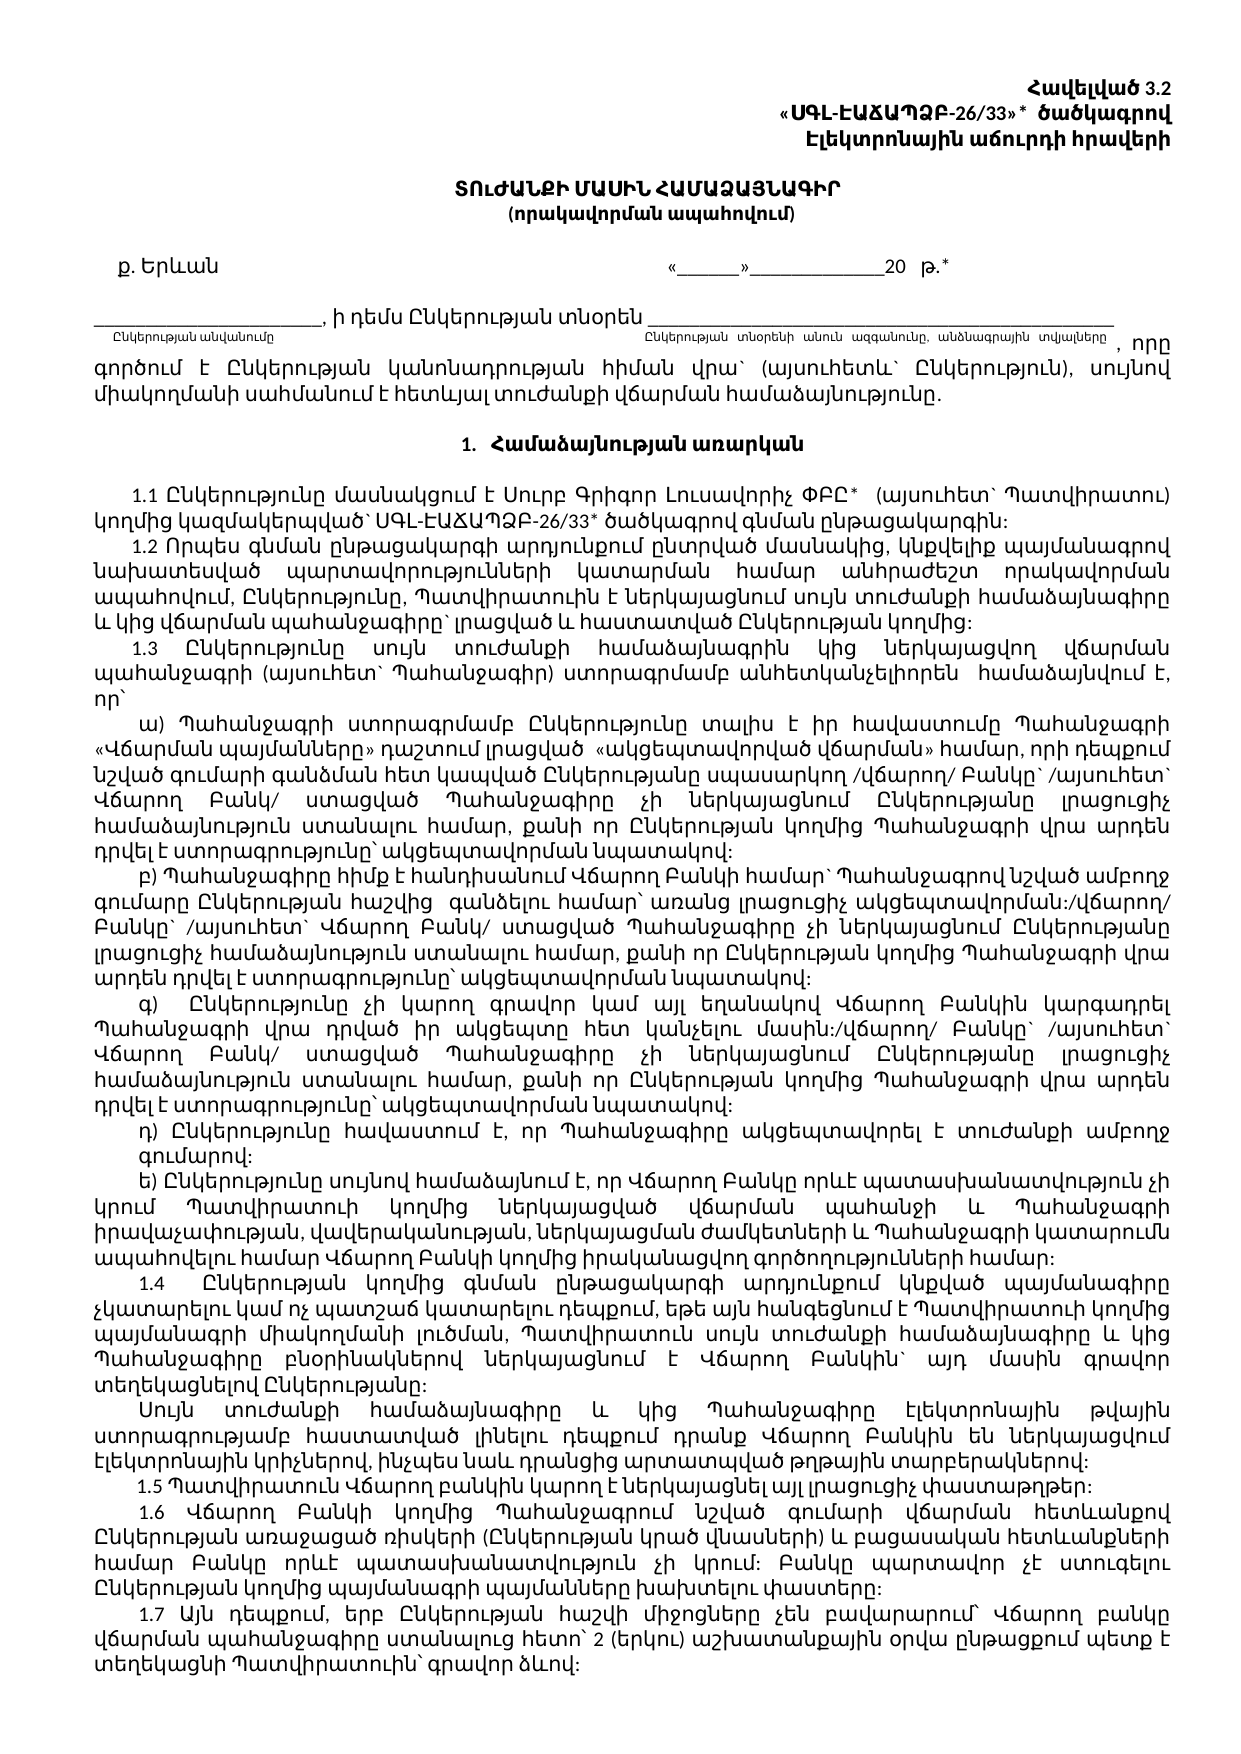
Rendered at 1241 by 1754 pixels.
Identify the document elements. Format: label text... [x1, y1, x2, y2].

text բ) Պահանջագիրը հիմք է հանդիսանում Վճարող Բանկի համար` Պահանջագրով նշված ամբողջ գումարը Ընկերության հաշվից գանձելու համար՝ առանց լրացուցիչ ակցեպտավորման:/վճարող/ Բանկը` /այսուհետ` Վճարող Բանկ/ ստացված Պահանջագիրը չի ներկայացնում Ընկերությանը լրացուցիչ համաձայնություն ստանալու համար, քանի որ Ընկերության կողմից Պահանջագրի վրա արդեն դրվել է ստորագրությունը՝ ակցեպտավորման նպատակով: [94, 864, 1171, 991]
text 1.7 Այն դեպքում, երբ Ընկերության հաշվի միջոցները չեն բավարարում՝ Վճարող բանկը վճարման պահանջագիրը ստանալուց հետո՝ 2 (երկու) աշխատանքային օրվա ընթացքում պետք է տեղեկացնի Պատվիրատուին՝ գրավոր ձևով: [94, 1601, 1171, 1677]
text 1. Համաձայնության առարկան [94, 432, 1171, 457]
text գ) Ընկերությունը չի կարող գրավոր կամ այլ եղանակով Վճարող Բանկին կարգադրել Պահանջագրի վրա դրված իր ակցեպտը հետ կանչելու մասին:/վճարող/ Բանկը` /այսուհետ` Վճարող Բանկ/ ստացված Պահանջագիրը չի ներկայացնում Ընկերությանը լրացուցիչ համաձայնություն ստանալու համար, քանի որ Ընկերության կողմից Պահանջագրի վրա արդեն դրվել է ստորագրությունը՝ ակցեպտավորման նպատակով: [94, 991, 1171, 1118]
text 1.4 Ընկերության կողմից գնման ընթացակարգի արդյունքում կնքված պայմանագիրը չկատարելու կամ ոչ պատշաճ կատարելու դեպքում, եթե այն հանգեցնում է Պատվիրատուի կողմից պայմանագրի միակողմանի լուծման, Պատվիրատուն սույն տուժանքի համաձայնագիրը և կից Պահանջագիրը բնօրինակներով ներկայացնում է Վճարող Բանկին` այդ մասին գրավոր տեղեկացնելով Ընկերությանը: [94, 1270, 1171, 1397]
text ______________________, ի դեմս Ընկերության տնօրեն _____________________________________________ [94, 304, 1171, 330]
text 1.6 Վճարող Բանկի կողմից Պահանջագրում նշված գումարի վճարման հետևանքով Ընկերության առաջացած ռիսկերի (Ընկերության կրած վնասների) և բացասական հետևանքների համար Բանկը որևէ պատասխանատվություն չի կրում: Բանկը պարտավոր չէ ստուգելու Ընկերության կողմից պայմանագրի պայմանները խախտելու փաստերը: [94, 1499, 1171, 1601]
text «ՍԳԼ-ԷԱՃԱՊՁԲ-26/33»* ծածկագրով [94, 100, 1171, 126]
text 1.5 Պատվիրատուն Վճարող բանկին կարող է ներկայացնել այլ լրացուցիչ փաստաթղթեր: [94, 1474, 1171, 1499]
text Ընկերության անվանումը Ընկերության տնօրենի անուն ազգանունը, անձնագրային տվյալները , որը գործում է Ընկերության կանոնադրության հիման վրա` (այսուհետև` Ընկերություն), սույնով միակողմանի սահմանում է հետևյալ տուժանքի վճարման համաձայնությունը. [94, 330, 1171, 406]
text 1.2 Որպես գնման ընթացակարգի արդյունքում ընտրված մասնակից, կնքվելիք պայմանագրով նախատեսված պարտավորությունների կատարման համար անհրաժեշտ որակավորման ապահովում, Ընկերությունը, Պատվիրատուին է ներկայացնում սույն տուժանքի համաձայնագիրը և կից վճարման պահանջագիրը` լրացված և հաստատված Ընկերության կողմից: [94, 533, 1171, 635]
text 1.1 Ընկերությունը մասնակցում է Սուրբ Գրիգոր Լուսավորիչ ՓԲԸ* (այսուհետ` Պատվիրատու) կողմից կազմակերպված` ՍԳԼ-ԷԱՃԱՊՁԲ-26/33* ծածկագրով գնման ընթացակարգին: [94, 482, 1171, 533]
text ա) Պահանջագրի ստորագրմամբ Ընկերությունը տալիս է իր հավաստումը Պահանջագրի «Վճարման պայմանները» դաշտում լրացված «ակցեպտավորված վճարման» համար, որի դեպքում նշված գումարի գանձման հետ կապված Ընկերությանը սպասարկող /վճարող/ Բանկը` /այսուհետ` Վճարող Բանկ/ ստացված Պահանջագիրը չի ներկայացնում Ընկերությանը լրացուցիչ համաձայնություն ստանալու համար, քանի որ Ընկերության կողմից Պահանջագրի վրա արդեն դրվել է ստորագրությունը՝ ակցեպտավորման նպատակով: [94, 711, 1171, 864]
text Հավելված 3.2 [94, 75, 1171, 100]
text ե) Ընկերությունը սույնով համաձայնում է, որ Վճարող Բանկը որևէ պատասխանատվություն չի կրում Պատվիրատուի կողմից ներկայացված վճարման պահանջի և Պահանջագրի իրավաչափության, վավերականության, ներկայացման ժամկետների և Պահանջագրի կատարումն ապահովելու համար Վճարող Բանկի կողմից իրականացվող գործողությունների համար: [94, 1169, 1171, 1270]
text 1.3 Ընկերությունը սույն տուժանքի համաձայնագրին կից ներկայացվող վճարման պահանջագրի (այսուհետ` Պահանջագիր) ստորագրմամբ անհետկանչելիորեն համաձայնվում է, որ՝ [94, 635, 1171, 711]
text Էլեկտրոնային աճուրդի հրավերի [94, 126, 1171, 151]
text ՏՈւԺԱՆՔԻ ՄԱՍԻՆ ՀԱՄԱՁԱՅՆԱԳԻՐ [94, 177, 1171, 202]
text դ) Ընկերությունը հավաստում է, որ Պահանջագիրը ակցեպտավորել է տուժանքի ամբողջ գումարով: [138, 1118, 1171, 1169]
text ք. Երևան «______»_____________20 թ.* [94, 254, 1171, 279]
text (որակավորման ապահովում) [94, 202, 1171, 225]
text Սույն տուժանքի համաձայնագիրը և կից Պահանջագիրը էլեկտրոնային թվային ստորագրությամբ հաստատված լինելու դեպքում դրանք Վճարող Բանկին են ներկայացվում էլեկտրոնային կրիչներով, ինչպես նաև դրանցից արտատպված թղթային տարբերակներով: [94, 1397, 1171, 1474]
